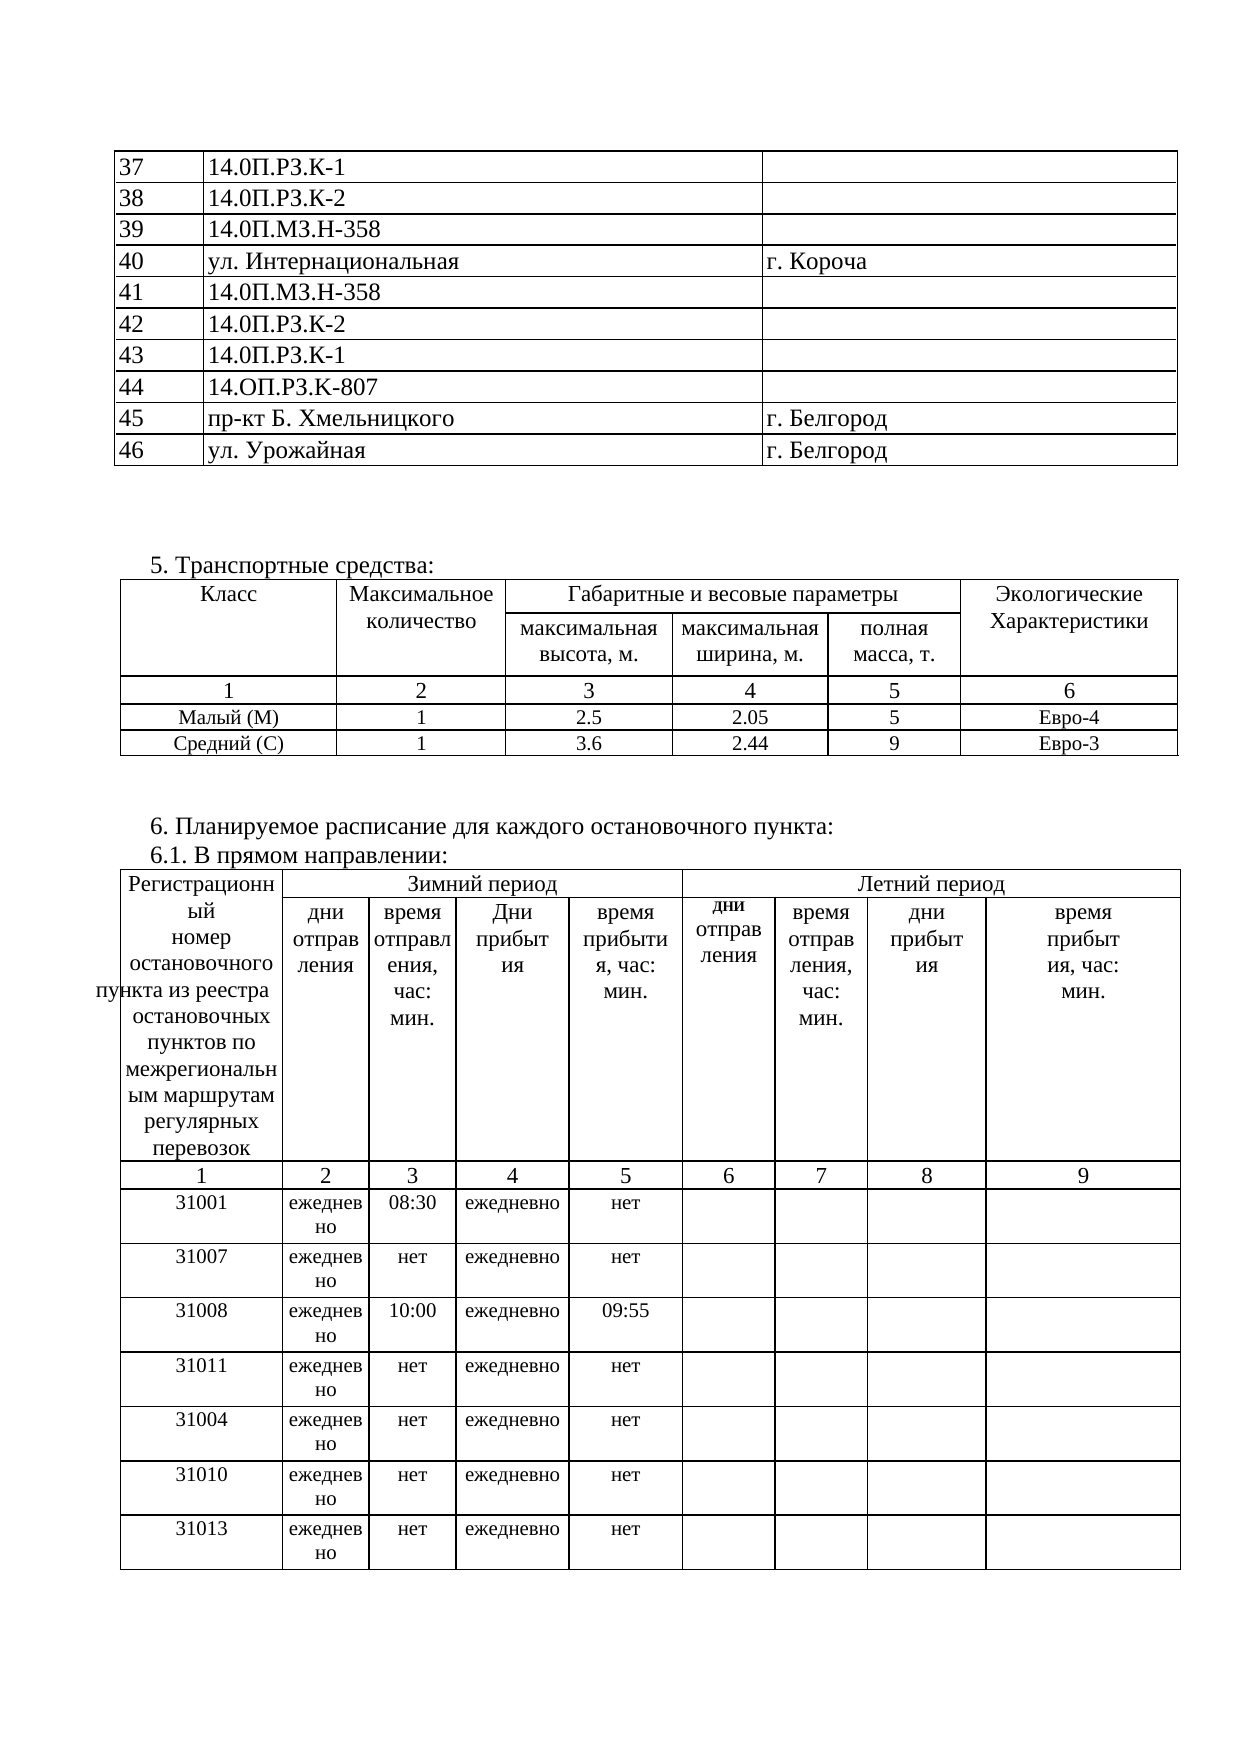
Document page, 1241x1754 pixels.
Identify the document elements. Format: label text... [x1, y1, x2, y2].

table_cell [868, 1462, 985, 1514]
table_cell [763, 370, 1177, 402]
table_cell [763, 213, 1177, 244]
table_cell [683, 1462, 774, 1514]
table_cell [987, 1353, 1180, 1406]
table_cell 45 [115, 403, 203, 433]
table_cell 14.0П.РЗ.К-1 [204, 340, 762, 370]
table_cell 1 [337, 731, 505, 754]
table_cell время прибыт ия, час: мин. [987, 898, 1180, 1160]
table_cell 2.44 [673, 731, 827, 754]
table_cell 9 [829, 731, 960, 754]
table_cell [868, 1244, 985, 1297]
table_cell 31013 [121, 1516, 282, 1569]
table_cell [776, 1244, 867, 1297]
table_cell [868, 1516, 985, 1569]
table_cell 8 [868, 1162, 985, 1188]
table_cell 6 [961, 677, 1177, 703]
table_cell нет [370, 1407, 455, 1460]
table_cell 14.0П.МЗ.Н-358 [204, 215, 762, 244]
table_cell полная масса, т. [829, 614, 960, 675]
table_cell [868, 1298, 985, 1351]
table_cell нет [370, 1353, 455, 1406]
table_cell ул. Урожайная [204, 435, 762, 464]
table_cell пр-кт Б. Хмельницкого [204, 403, 762, 433]
table_cell 14.0П.РЗ.К-2 [204, 183, 762, 213]
table_cell 1 [121, 1162, 282, 1188]
table_cell [763, 152, 1177, 181]
table_cell ежедневно [457, 1298, 568, 1351]
table_cell г. Белгород [763, 402, 1177, 433]
table_cell нет [370, 1244, 455, 1297]
table_cell 14.ОП.РЗ.K-807 [204, 372, 762, 402]
table_cell 4 [673, 677, 827, 703]
table_cell время отправл ения, час: мин. [370, 898, 455, 1160]
table_cell максимальная ширина, м. [673, 614, 827, 675]
table_cell нет [570, 1516, 682, 1569]
table_cell 41 [115, 277, 203, 307]
table_header Экологические Характеристики [961, 580, 1177, 675]
table_cell ежедневно [283, 1190, 368, 1242]
table_cell [987, 1244, 1180, 1297]
table_cell ежедневно [457, 1190, 568, 1242]
table_cell 4 [457, 1162, 568, 1188]
table_cell [987, 1462, 1180, 1514]
table_header Зимний период [283, 870, 682, 897]
table_cell 37 [115, 152, 203, 181]
table_cell 3 [370, 1162, 455, 1188]
table_cell 31011 [121, 1353, 282, 1406]
table_cell ДНИ отправ ления [683, 898, 774, 1160]
table_cell ежедневно [457, 1244, 568, 1297]
table_cell нет [570, 1244, 682, 1297]
table_cell 38 [115, 183, 203, 213]
table_cell 10:00 [370, 1298, 455, 1351]
table_header Класс [121, 580, 336, 675]
table_cell 31008 [121, 1298, 282, 1351]
table_cell 5 [829, 677, 960, 703]
table_cell [776, 1516, 867, 1569]
table_cell Малый (М) [121, 705, 336, 729]
table_header Регистрационный номер остановочного пункта из реестра остановочных пунктов по межрегиональным маршрутам регулярных перевозок [121, 870, 282, 1160]
table_cell 2 [283, 1162, 368, 1188]
table_cell [868, 1190, 985, 1242]
table_cell [776, 1407, 867, 1460]
table_cell дни отправ ления [283, 898, 368, 1160]
table_cell время прибыти я, час: мин. [570, 898, 682, 1160]
table_cell 9 [987, 1162, 1180, 1188]
table_cell нет [370, 1462, 455, 1514]
table_cell [987, 1516, 1180, 1569]
table_cell 31004 [121, 1407, 282, 1460]
table_cell 1 [337, 705, 505, 729]
table_cell [987, 1407, 1180, 1460]
table_cell [868, 1353, 985, 1406]
table_cell 2 [337, 677, 505, 703]
text 6. Планируемое расписание для каждого остановочного пункта: [150, 811, 1090, 840]
table_header Максимальное количество [337, 580, 505, 675]
table_cell 14.0П.РЗ.К-2 [204, 309, 762, 339]
table_cell ежедневно [283, 1298, 368, 1351]
table_cell г. Короча [763, 244, 1177, 276]
table_cell 14.0П.РЗ.К-1 [204, 152, 762, 181]
table_cell 5 [570, 1162, 682, 1188]
table_cell максимальная высота, м. [506, 614, 672, 675]
table_cell г. Белгород [763, 433, 1177, 464]
table_cell 3.6 [506, 731, 672, 754]
table_cell [683, 1407, 774, 1460]
table_cell 3 [506, 677, 672, 703]
table_cell [683, 1516, 774, 1569]
table_cell ежедневно [457, 1407, 568, 1460]
table_cell 31007 [121, 1244, 282, 1297]
table_cell ежедневно [457, 1462, 568, 1514]
table_cell ежедневно [283, 1516, 368, 1569]
table_cell 43 [115, 340, 203, 370]
table_cell [763, 181, 1177, 213]
table_cell ежедневно [283, 1353, 368, 1406]
text 5. Транспортные средства: [150, 550, 1090, 579]
table_cell [776, 1190, 867, 1242]
table_header Габаритные и весовые параметры [506, 580, 960, 612]
table_cell 08:30 [370, 1190, 455, 1242]
table_cell [763, 307, 1177, 339]
table_cell ежедневно [283, 1462, 368, 1514]
table_header Летний период [683, 870, 1180, 897]
table_cell 14.0П.МЗ.Н-358 [204, 277, 762, 307]
table_cell ул. Интернациональная [204, 246, 762, 276]
table_cell [763, 276, 1177, 307]
table_cell 44 [115, 371, 203, 402]
table_cell 7 [776, 1162, 867, 1188]
table_cell 1 [121, 677, 336, 703]
table_cell нет [570, 1462, 682, 1514]
text 6.1. В прямом направлении: [150, 840, 1090, 869]
table_cell [868, 1407, 985, 1460]
table_cell [776, 1298, 867, 1351]
table_cell нет [370, 1516, 455, 1569]
table_cell ежедневно [283, 1407, 368, 1460]
table_cell [683, 1190, 774, 1242]
table_cell ежедневно [457, 1516, 568, 1569]
table_cell дни прибыт ия [868, 898, 985, 1160]
table_cell Евро-4 [961, 705, 1177, 729]
table_cell [763, 339, 1177, 370]
table_cell ежедневно [283, 1244, 368, 1297]
table_cell Евро-3 [961, 731, 1177, 754]
table_cell [683, 1298, 774, 1351]
table_cell 5 [829, 705, 960, 729]
table_cell [683, 1244, 774, 1297]
table_cell 40 [115, 245, 203, 276]
table_cell нет [570, 1353, 682, 1406]
table_cell 6 [683, 1162, 774, 1188]
table_cell 42 [115, 308, 203, 339]
table_cell 31001 [121, 1190, 282, 1242]
table_cell [776, 1353, 867, 1406]
table_cell [776, 1462, 867, 1514]
table_cell ежедневно [457, 1353, 568, 1406]
table_cell нет [570, 1407, 682, 1460]
table_cell 09:55 [570, 1298, 682, 1351]
table_cell 39 [115, 214, 203, 244]
table_cell [987, 1298, 1180, 1351]
table_cell 31010 [121, 1462, 282, 1514]
table_cell 2.05 [673, 705, 827, 729]
table_cell нет [570, 1190, 682, 1242]
table_cell время отправ ления, час: мин. [776, 898, 867, 1160]
table_cell Дни прибыт ия [457, 898, 568, 1160]
table_cell [683, 1353, 774, 1406]
table_cell Средний (С) [121, 731, 336, 754]
table_cell 46 [115, 434, 203, 464]
table_cell [987, 1190, 1180, 1242]
table_cell 2.5 [506, 705, 672, 729]
